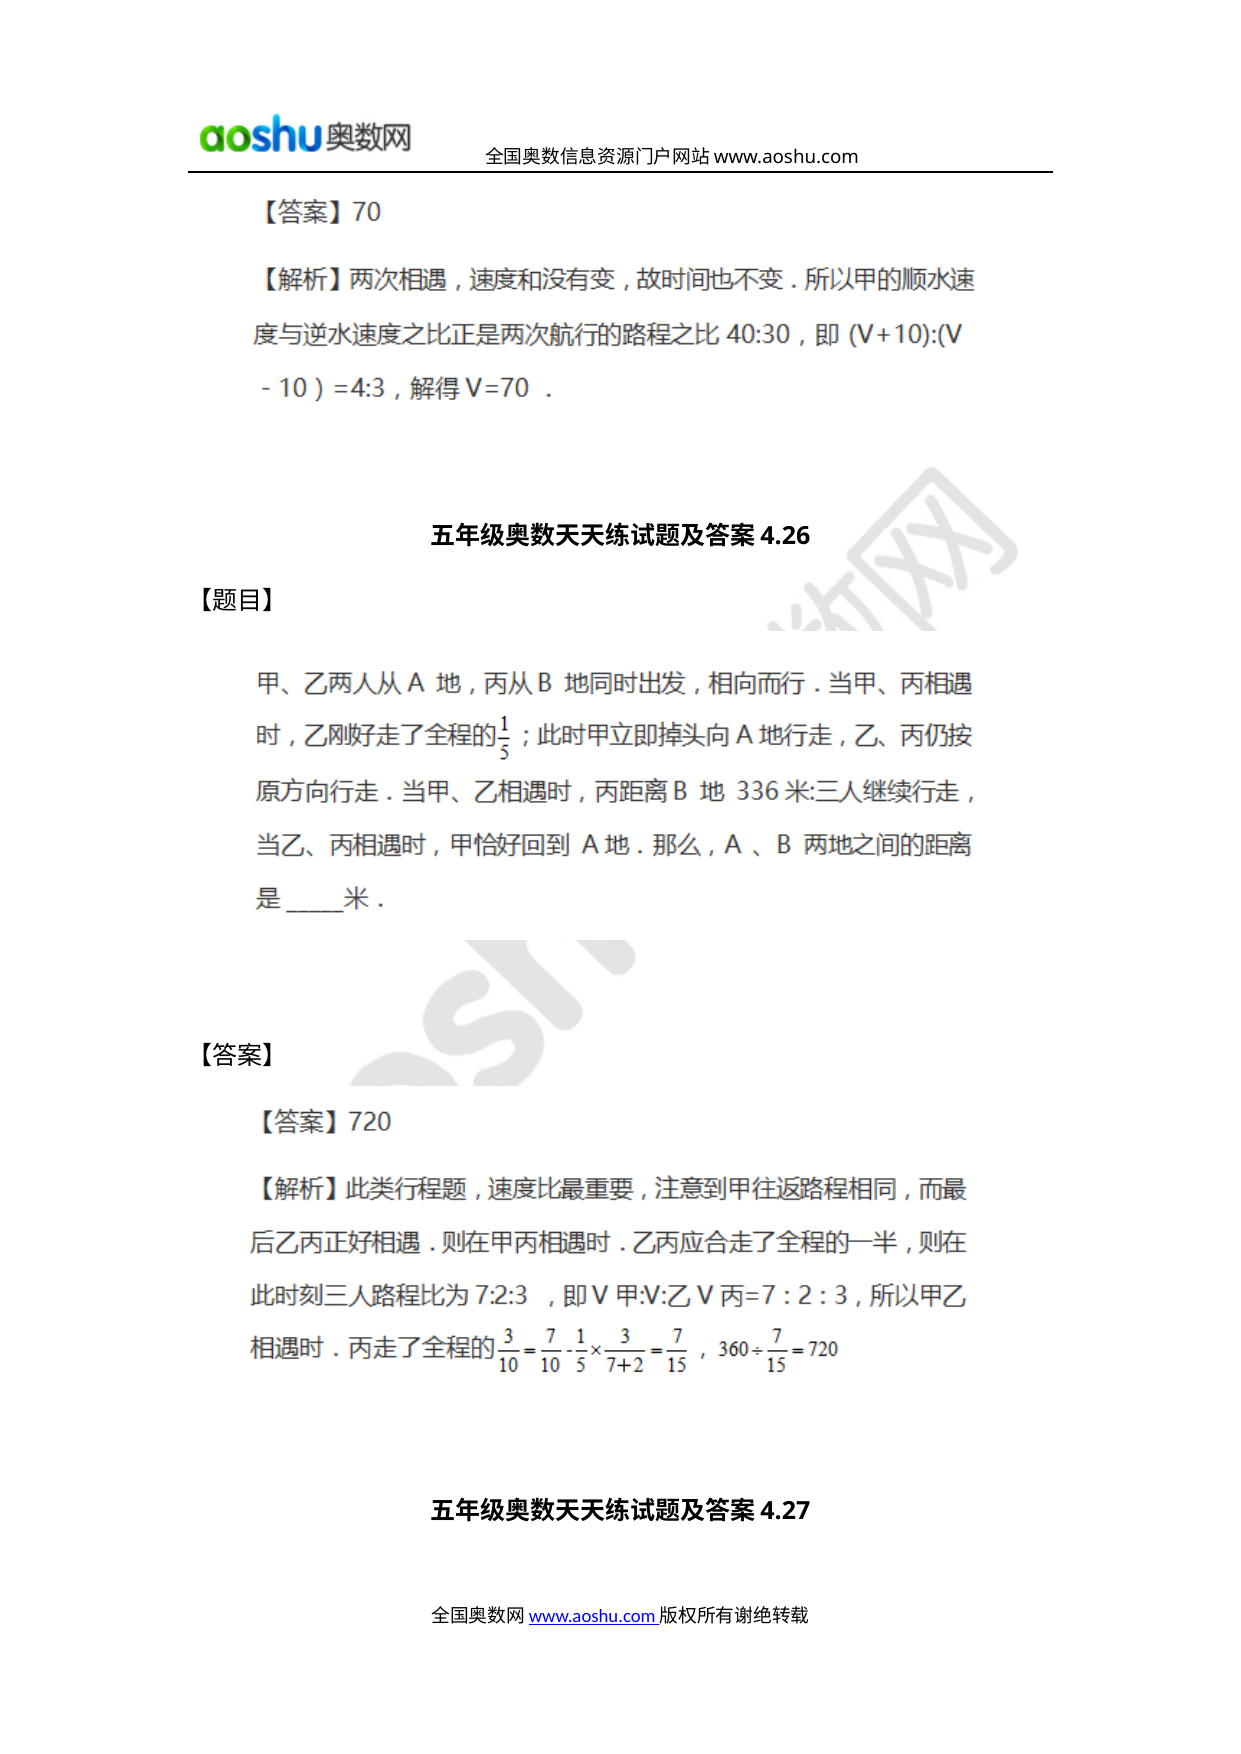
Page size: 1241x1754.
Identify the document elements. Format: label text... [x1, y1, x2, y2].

text 【答案】 [187, 1021, 1053, 1086]
picture [187, 1086, 1053, 1401]
text 五年级奥数天天练试题及答案4.26 [187, 501, 1053, 566]
picture [187, 176, 1053, 501]
picture [187, 631, 1053, 1021]
picture [187, 88, 485, 164]
text 五年级奥数天天练试题及答案4.27 [187, 1476, 1053, 1541]
text 【题目】 [187, 566, 1053, 631]
